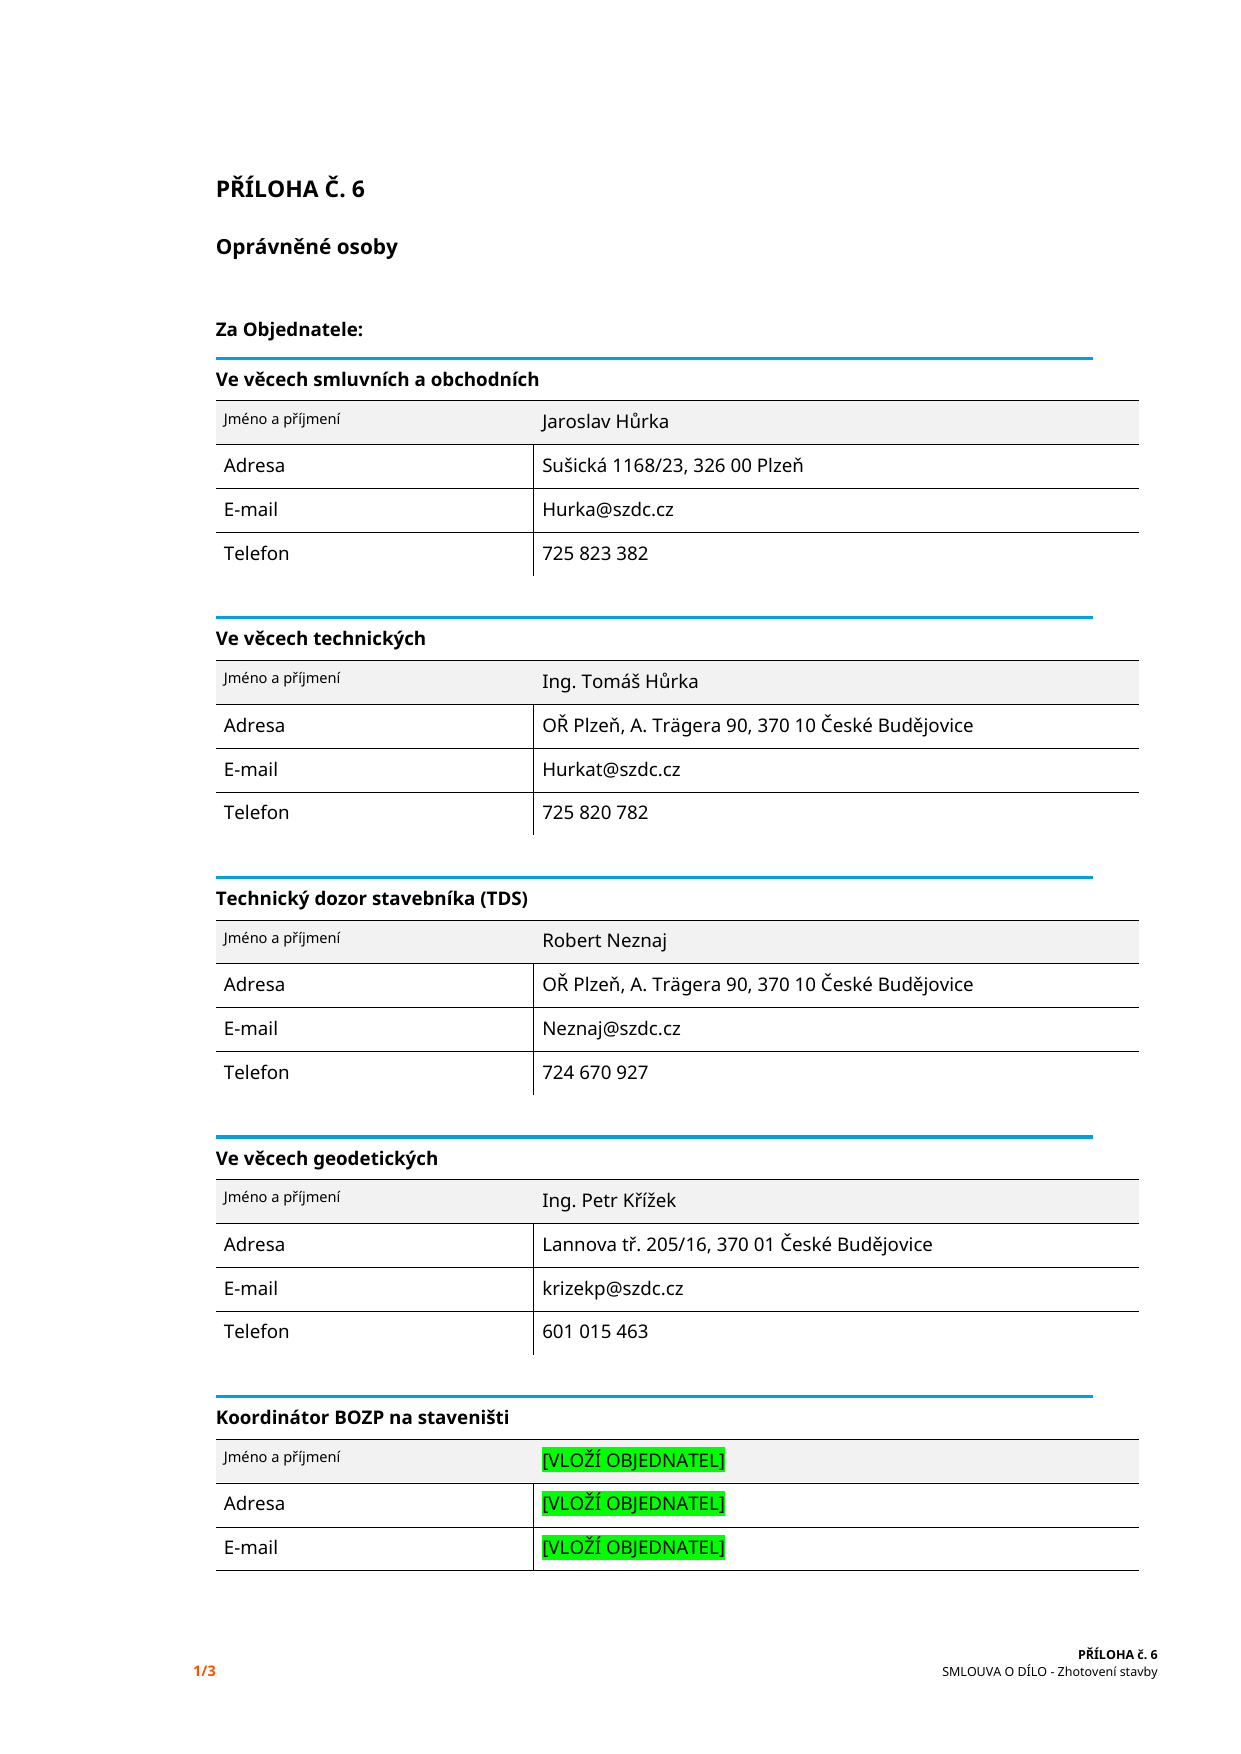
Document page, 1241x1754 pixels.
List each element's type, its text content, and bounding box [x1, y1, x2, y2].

table_cell 725 823 382 [534, 533, 1139, 576]
table_cell Lannova tř. 205/16, 370 01 České Budějovice [534, 1224, 1139, 1267]
table_cell E-mail [216, 1008, 533, 1051]
text Oprávněné osoby [216, 232, 1093, 260]
table_cell Telefon [216, 1312, 533, 1354]
text Za Objednatele: [216, 316, 1093, 342]
table_cell Adresa [216, 705, 533, 748]
table_cell E-mail [216, 1528, 533, 1570]
table_header Jméno a příjmení [216, 921, 534, 963]
table_cell Adresa [216, 964, 533, 1007]
table_header [VLOŽÍ OBJEDNATEL] [534, 1440, 1139, 1482]
table_header Jméno a příjmení [216, 401, 534, 444]
table_cell Telefon [216, 533, 533, 576]
text Příloha č. 6 [216, 172, 1093, 204]
table_cell 601 015 463 [534, 1312, 1139, 1354]
table_cell Neznaj@szdc.cz [534, 1008, 1139, 1051]
table_cell E-mail [216, 489, 533, 532]
table_cell [VLOŽÍ OBJEDNATEL] [534, 1484, 1139, 1526]
table_cell Adresa [216, 1224, 533, 1267]
table_cell OŘ Plzeň, A. Trägera 90, 370 10 České Budějovice [534, 964, 1139, 1007]
table_header Ing. Petr Křížek [534, 1180, 1139, 1223]
table_cell Hurkat@szdc.cz [534, 749, 1139, 791]
text Ve věcech smluvních a obchodních [216, 360, 1093, 392]
table_header Jméno a příjmení [216, 1180, 534, 1223]
table_cell Telefon [216, 793, 533, 835]
table_cell krizekp@szdc.cz [534, 1268, 1139, 1311]
text Ve věcech geodetických [216, 1139, 1093, 1170]
table_cell OŘ Plzeň, A. Trägera 90, 370 10 České Budějovice [534, 705, 1139, 748]
table_header Jméno a příjmení [216, 661, 534, 704]
table_cell Hurka@szdc.cz [534, 489, 1139, 532]
table_cell Telefon [216, 1052, 533, 1095]
table_cell E-mail [216, 749, 533, 791]
table_header Jaroslav Hůrka [534, 401, 1139, 444]
table_cell 725 820 782 [534, 793, 1139, 835]
table_cell Sušická 1168/23, 326 00 Plzeň [534, 445, 1139, 488]
table_cell 724 670 927 [534, 1052, 1139, 1095]
text Ve věcech technických [216, 619, 1093, 651]
table_cell Adresa [216, 445, 533, 488]
table_header Robert Neznaj [534, 921, 1139, 963]
table_cell E-mail [216, 1268, 533, 1311]
text Koordinátor BOZP na staveništi [216, 1398, 1093, 1430]
table_cell Adresa [216, 1484, 533, 1526]
table_cell [VLOŽÍ OBJEDNATEL] [534, 1528, 1139, 1570]
table_header Jméno a příjmení [216, 1440, 534, 1482]
table_header Ing. Tomáš Hůrka [534, 661, 1139, 704]
text Technický dozor stavebníka (TDS) [216, 879, 1093, 911]
